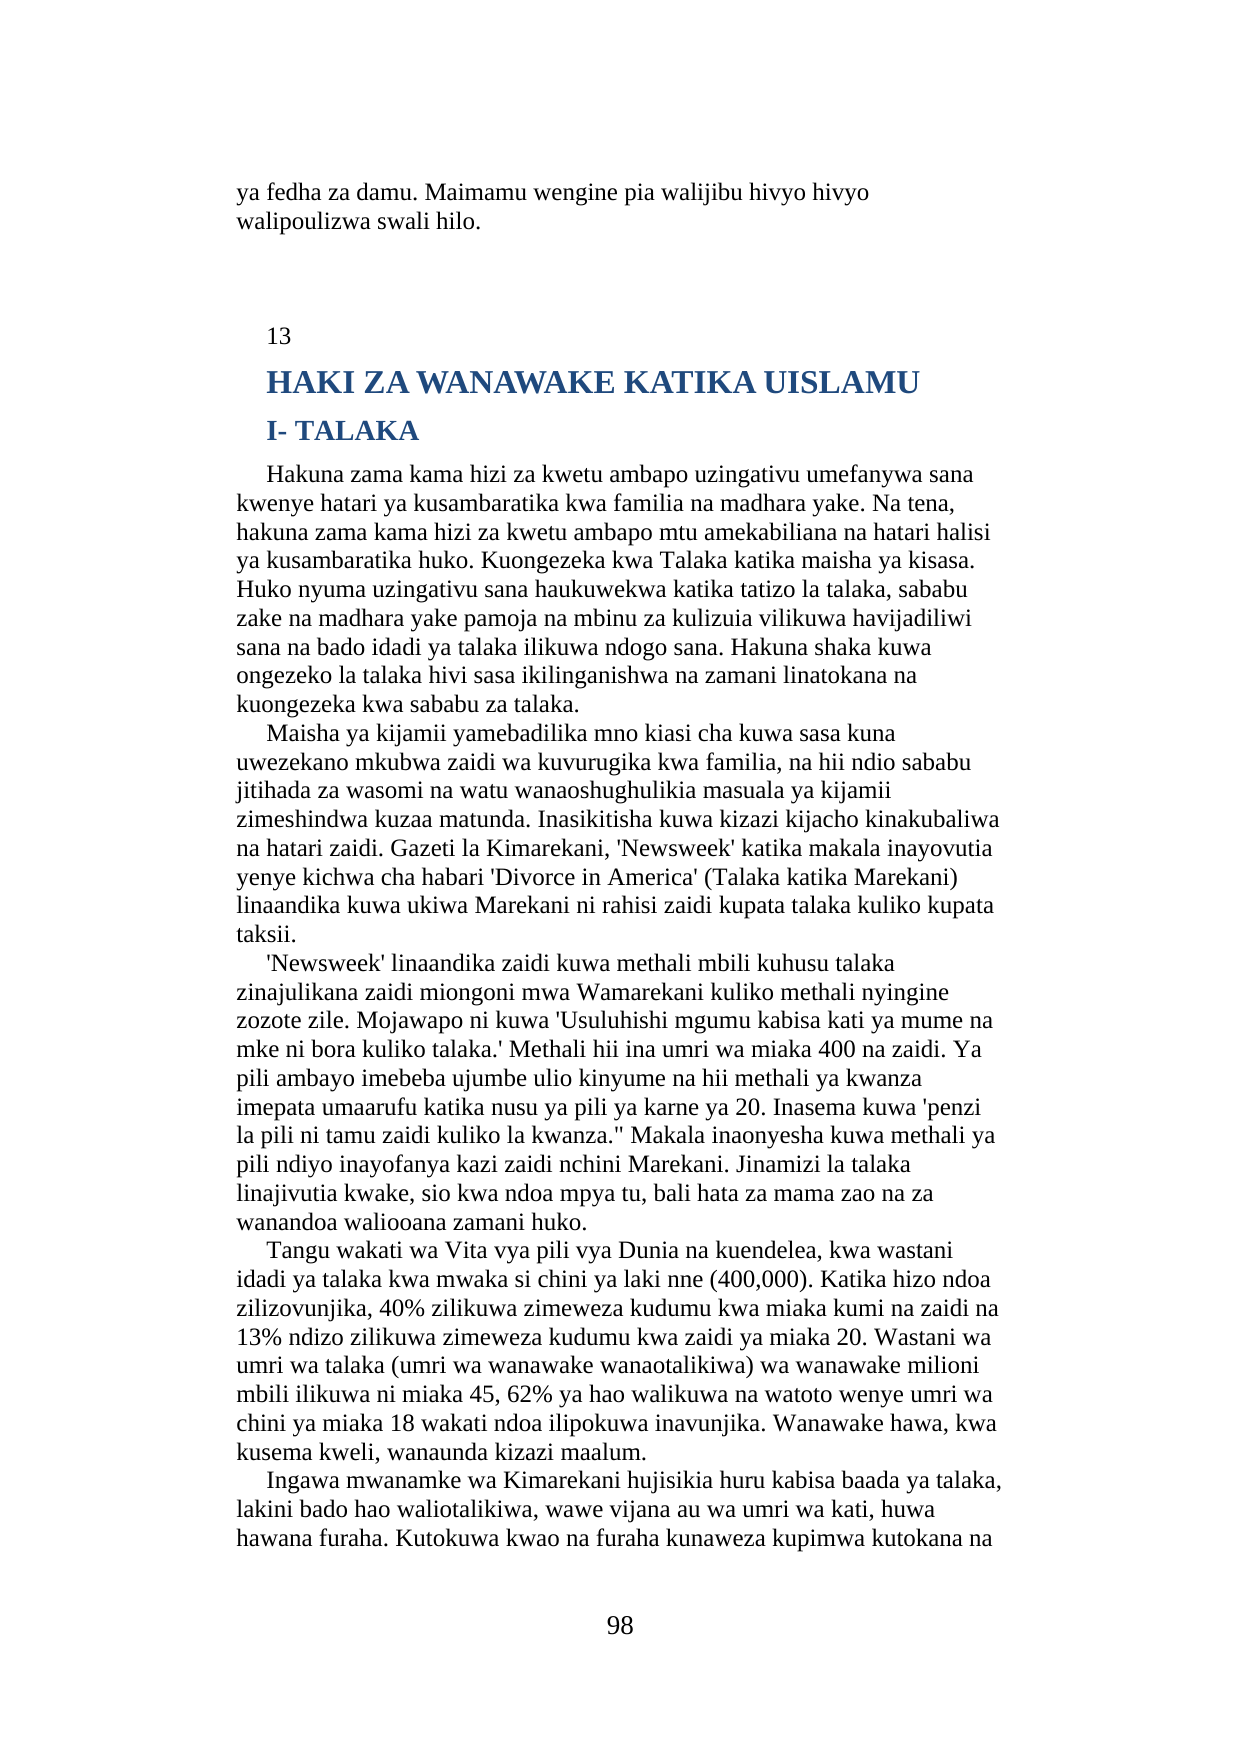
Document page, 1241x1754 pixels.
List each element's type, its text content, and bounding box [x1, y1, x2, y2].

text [236, 177, 1004, 235]
subtitle HAKI ZA WANAWAKE KATIKA UISLAMU [236, 362, 1004, 401]
text Maisha ya kijamii yamebadilika mno kiasi cha kuwa sasa kuna uwezekano mkubwa zaidi wa kuvurugika kwa familia, na hii ndio sababu jitihada za wasomi na watu wanaoshughulikia masuala ya kijamii zimeshindwa kuzaa matunda. Inasikitisha kuwa kizazi kijacho kinakubaliwa na hatari zaidi. Gazeti la Kimarekani, 'Newsweek' katika makala inayovutia yenye kichwa cha habari 'Divorce in America' (Talaka katika Marekani) linaandika kuwa ukiwa Marekani ni rahisi zaidi kupata talaka kuliko kupata taksii. [236, 718, 1004, 948]
text 'Newsweek' linaandika zaidi kuwa methali mbili kuhusu talaka zinajulikana zaidi miongoni mwa Wamarekani kuliko methali nyingine zozote zile. Mojawapo ni kuwa 'Usuluhishi mgumu kabisa kati ya mume na mke ni bora kuliko talaka.' Methali hii ina umri wa miaka 400 na zaidi. Ya pili ambayo imebeba ujumbe ulio kinyume na hii methali ya kwanza imepata umaarufu katika nusu ya pili ya karne ya 20. Inasema kuwa 'penzi la pili ni tamu zaidi kuliko la kwanza." Makala inaonyesha kuwa methali ya pili ndiyo inayofanya kazi zaidi nchini Marekani. Jinamizi la talaka linajivutia kwake, sio kwa ndoa mpya tu, bali hata za mama zao na za wanandoa waliooana zamani huko. [236, 948, 1004, 1235]
text Tangu wakati wa Vita vya pili vya Dunia na kuendelea, kwa wastani idadi ya talaka kwa mwaka si chini ya laki nne (400,000). Katika hizo ndoa zilizovunjika, 40% zilikuwa zimeweza kudumu kwa miaka kumi na zaidi na 13% ndizo zilikuwa zimeweza kudumu kwa zaidi ya miaka 20. Wastani wa umri wa talaka (umri wa wanawake wanaotalikiwa) wa wanawake milioni mbili ilikuwa ni miaka 45, 62% ya hao walikuwa na watoto wenye umri wa chini ya miaka 18 wakati ndoa ilipokuwa inavunjika. Wanawake hawa, kwa kusema kweli, wanaunda kizazi maalum. [236, 1235, 1004, 1465]
text Hakuna zama kama hizi za kwetu ambapo uzingativu umefanywa sana kwenye hatari ya kusambaratika kwa familia na madhara yake. Na tena, hakuna zama kama hizi za kwetu ambapo mtu amekabiliana na hatari halisi ya kusambaratika huko. Kuongezeka kwa Talaka katika maisha ya kisasa. Huko nyuma uzingativu sana haukuwekwa katika tatizo la talaka, sababu zake na madhara yake pamoja na mbinu za kulizuia vilikuwa havijadiliwi sana na bado idadi ya talaka ilikuwa ndogo sana. Hakuna shaka kuwa ongezeko la talaka hivi sasa ikilinganishwa na zamani linatokana na kuongezeka kwa sababu za talaka. [236, 459, 1004, 718]
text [236, 1465, 1004, 1552]
text 13 [236, 321, 1004, 350]
subtitle I- TALAKA [236, 413, 1004, 447]
